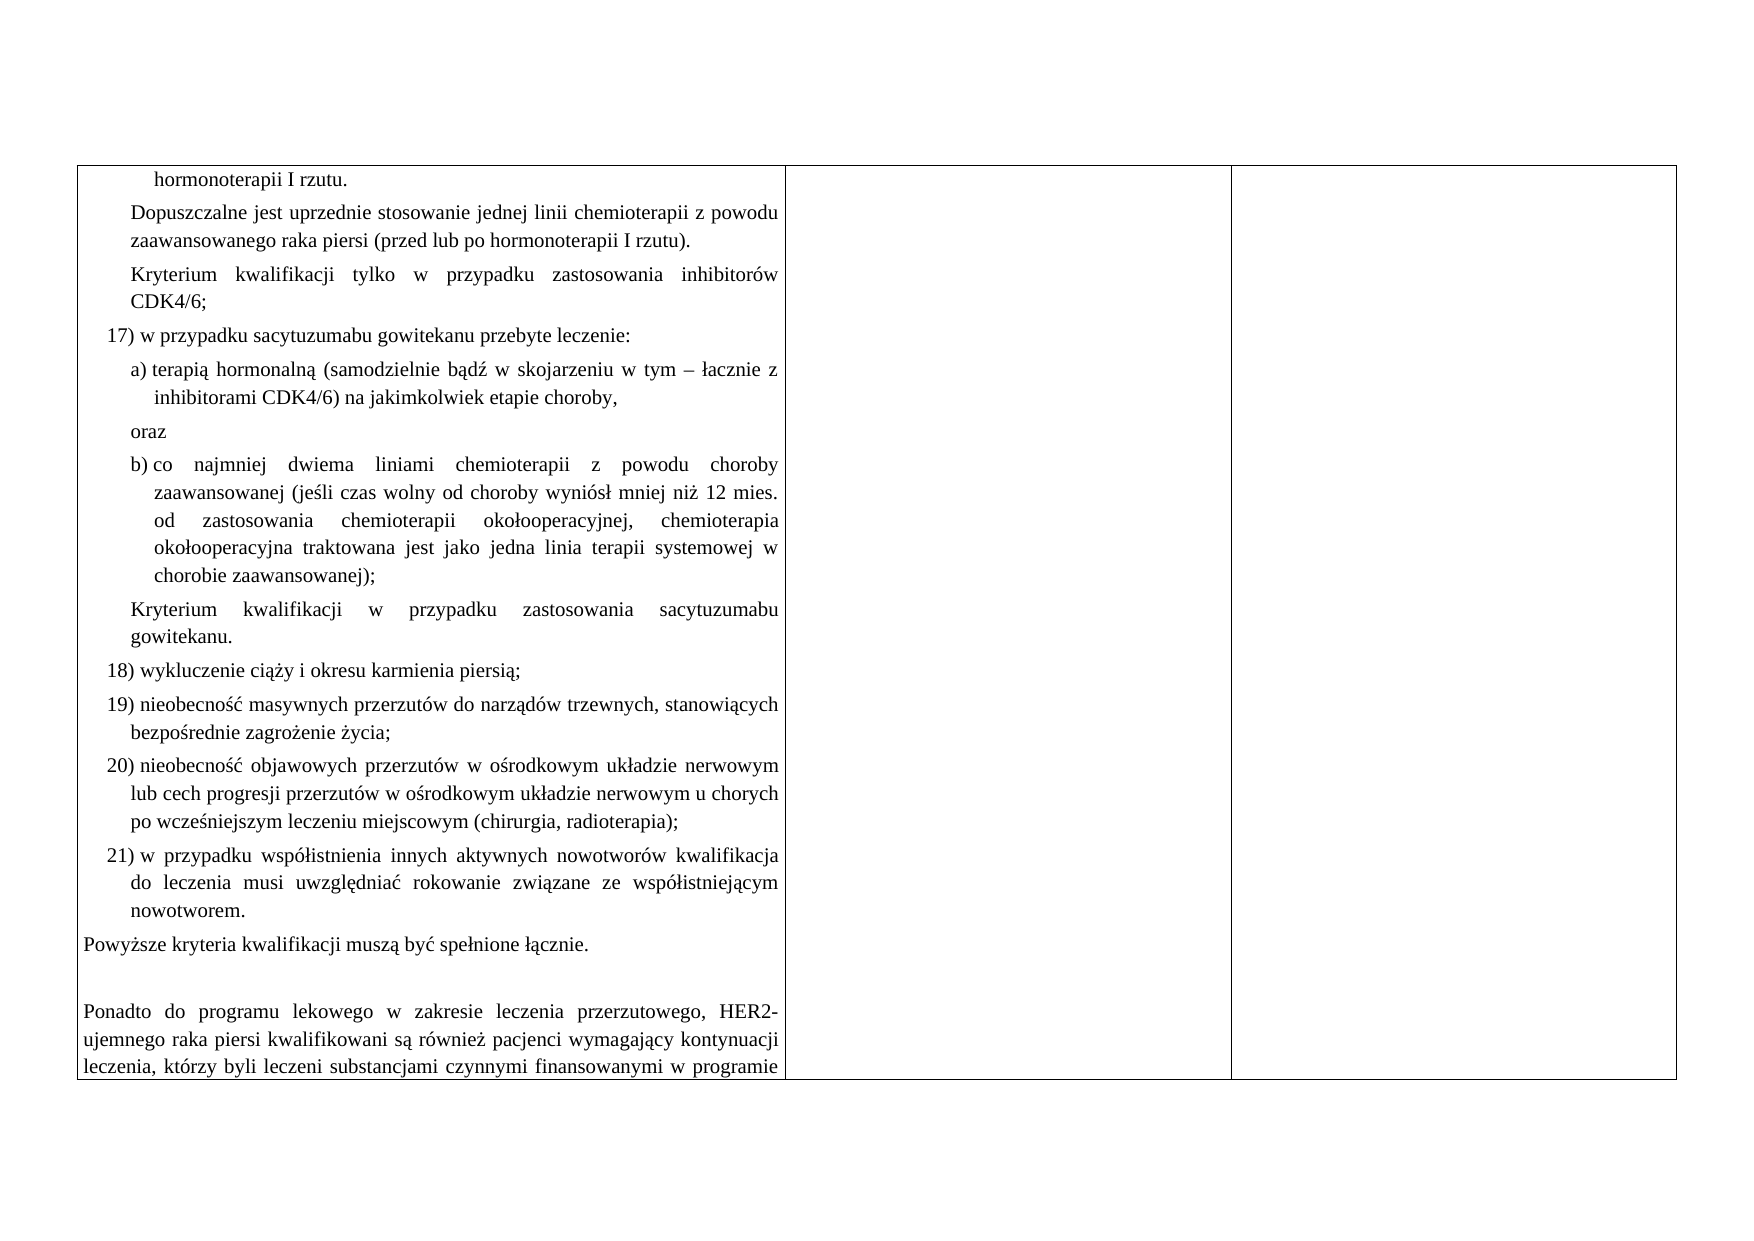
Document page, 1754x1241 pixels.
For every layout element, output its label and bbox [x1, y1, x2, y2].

table_cell [786, 166, 1231, 1078]
table_cell [1232, 166, 1676, 1078]
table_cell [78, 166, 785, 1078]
